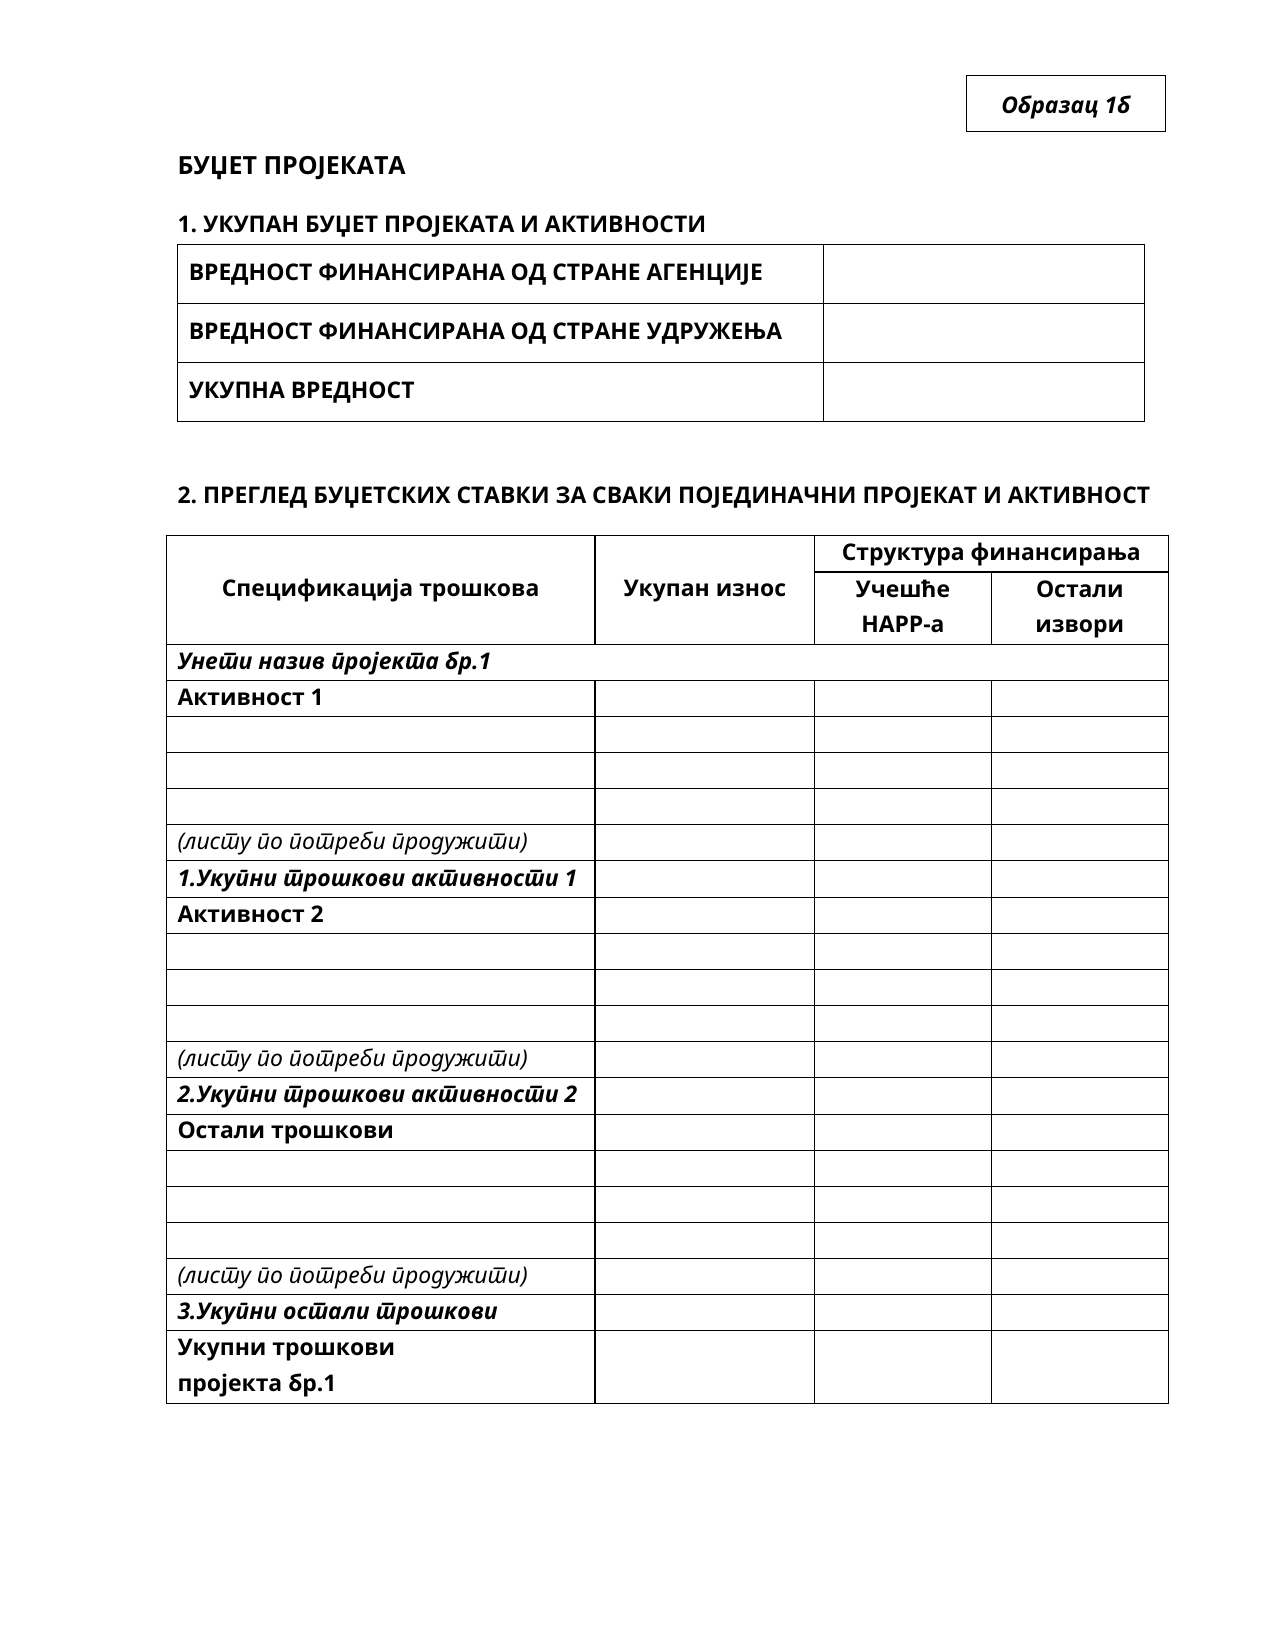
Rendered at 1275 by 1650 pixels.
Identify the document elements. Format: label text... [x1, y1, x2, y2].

table_header Структура финансирања [815, 536, 1168, 571]
table_cell [596, 825, 814, 860]
table_cell [992, 1042, 1168, 1077]
table_cell [815, 1151, 991, 1186]
table_cell [815, 1187, 991, 1222]
table_cell [815, 717, 991, 752]
table_cell Остали извори [992, 573, 1168, 643]
table_cell [596, 1078, 814, 1113]
table_cell [815, 861, 991, 897]
table_header ВРЕДНОСТ ФИНАНСИРАНА ОД СТРАНЕ АГЕНЦИЈЕ [178, 245, 823, 303]
table_cell [815, 1115, 991, 1149]
table_cell [815, 1331, 991, 1402]
table_cell [596, 1042, 814, 1077]
table_cell [167, 789, 594, 824]
table_cell [824, 304, 1144, 362]
table_cell [167, 1151, 594, 1186]
table_header Спецификација трошкова [167, 536, 594, 643]
table_cell [596, 681, 814, 716]
table_cell [167, 717, 594, 752]
table_cell [992, 1078, 1168, 1113]
table_cell 3.Укупни остали трошкови [167, 1295, 594, 1330]
table_cell [596, 1259, 814, 1294]
table_cell [992, 861, 1168, 897]
table_cell [815, 1078, 991, 1113]
table_cell [815, 1223, 991, 1258]
table_cell [596, 753, 814, 788]
table_cell [167, 1223, 594, 1258]
table_cell [815, 1006, 991, 1041]
table_cell [992, 825, 1168, 860]
table_cell [815, 1259, 991, 1294]
table_cell [596, 1115, 814, 1149]
table_header Укупан износ [596, 536, 814, 643]
table_cell [815, 681, 991, 716]
table_cell [992, 1187, 1168, 1222]
table_cell [824, 363, 1144, 421]
table_cell [815, 970, 991, 1005]
table_cell 1.Укупни трошкови активности 1 [167, 861, 594, 897]
table_cell [167, 1187, 594, 1222]
table_cell Активност 2 [167, 898, 594, 933]
table_cell [815, 1295, 991, 1330]
table_cell [815, 789, 991, 824]
table_cell [596, 1187, 814, 1222]
table_cell [596, 1151, 814, 1186]
table_cell [815, 1042, 991, 1077]
table_cell 2.Укупни трошкови активности 2 [167, 1078, 594, 1113]
table_cell [992, 753, 1168, 788]
table_cell [167, 753, 594, 788]
table_cell [992, 681, 1168, 716]
table_cell [992, 789, 1168, 824]
table_cell Активност 1 [167, 681, 594, 716]
table_cell [992, 970, 1168, 1005]
table_cell [596, 789, 814, 824]
table_cell [815, 825, 991, 860]
table_cell Учешће НАРР-а [815, 573, 991, 643]
table_cell [992, 898, 1168, 933]
table_cell [992, 1295, 1168, 1330]
table_cell [992, 717, 1168, 752]
table_cell УКУПНА ВРЕДНОСТ [178, 363, 823, 421]
table_cell [596, 1331, 814, 1402]
text 2. ПРЕГЛЕД БУЏЕТСКИХ СТАВКИ ЗА СВАКИ ПОЈЕДИНАЧНИ ПРОЈЕКАТ И АКТИВНОСТ [177, 478, 1157, 510]
table_cell [596, 1223, 814, 1258]
table_cell [167, 970, 594, 1005]
table_cell ВРЕДНОСТ ФИНАНСИРАНА ОД СТРАНЕ УДРУЖЕЊА [178, 304, 823, 362]
table_cell [596, 934, 814, 969]
table_cell [596, 1295, 814, 1330]
table_cell [596, 717, 814, 752]
table_cell [596, 861, 814, 897]
table_cell [992, 1331, 1168, 1402]
table_cell [992, 1223, 1168, 1258]
table_cell [992, 1259, 1168, 1294]
text БУЏЕТ ПРОЈЕКАТА [177, 148, 1157, 182]
table_cell [596, 970, 814, 1005]
table_cell [596, 898, 814, 933]
table_cell Остали трошкови [167, 1115, 594, 1149]
table_cell Укупни трошкови пројекта бр.1 [167, 1331, 594, 1402]
text 1. УКУПАН БУЏЕТ ПРОЈЕКАТА И АКТИВНОСТИ [177, 208, 1157, 239]
table_cell [167, 934, 594, 969]
table_cell [815, 898, 991, 933]
table_cell (листу по потреби продужити) [167, 825, 594, 860]
table_cell Унети назив пројекта бр.1 [167, 645, 1168, 680]
table_cell [992, 1115, 1168, 1149]
table_cell [992, 1151, 1168, 1186]
table_cell [992, 934, 1168, 969]
table_cell [167, 1006, 594, 1041]
table_cell [992, 1006, 1168, 1041]
table_cell [815, 934, 991, 969]
table_cell (листу по потреби продужити) [167, 1042, 594, 1077]
table_header [824, 245, 1144, 303]
table_cell [815, 753, 991, 788]
table_cell [596, 1006, 814, 1041]
table_cell (листу по потреби продужити) [167, 1259, 594, 1294]
